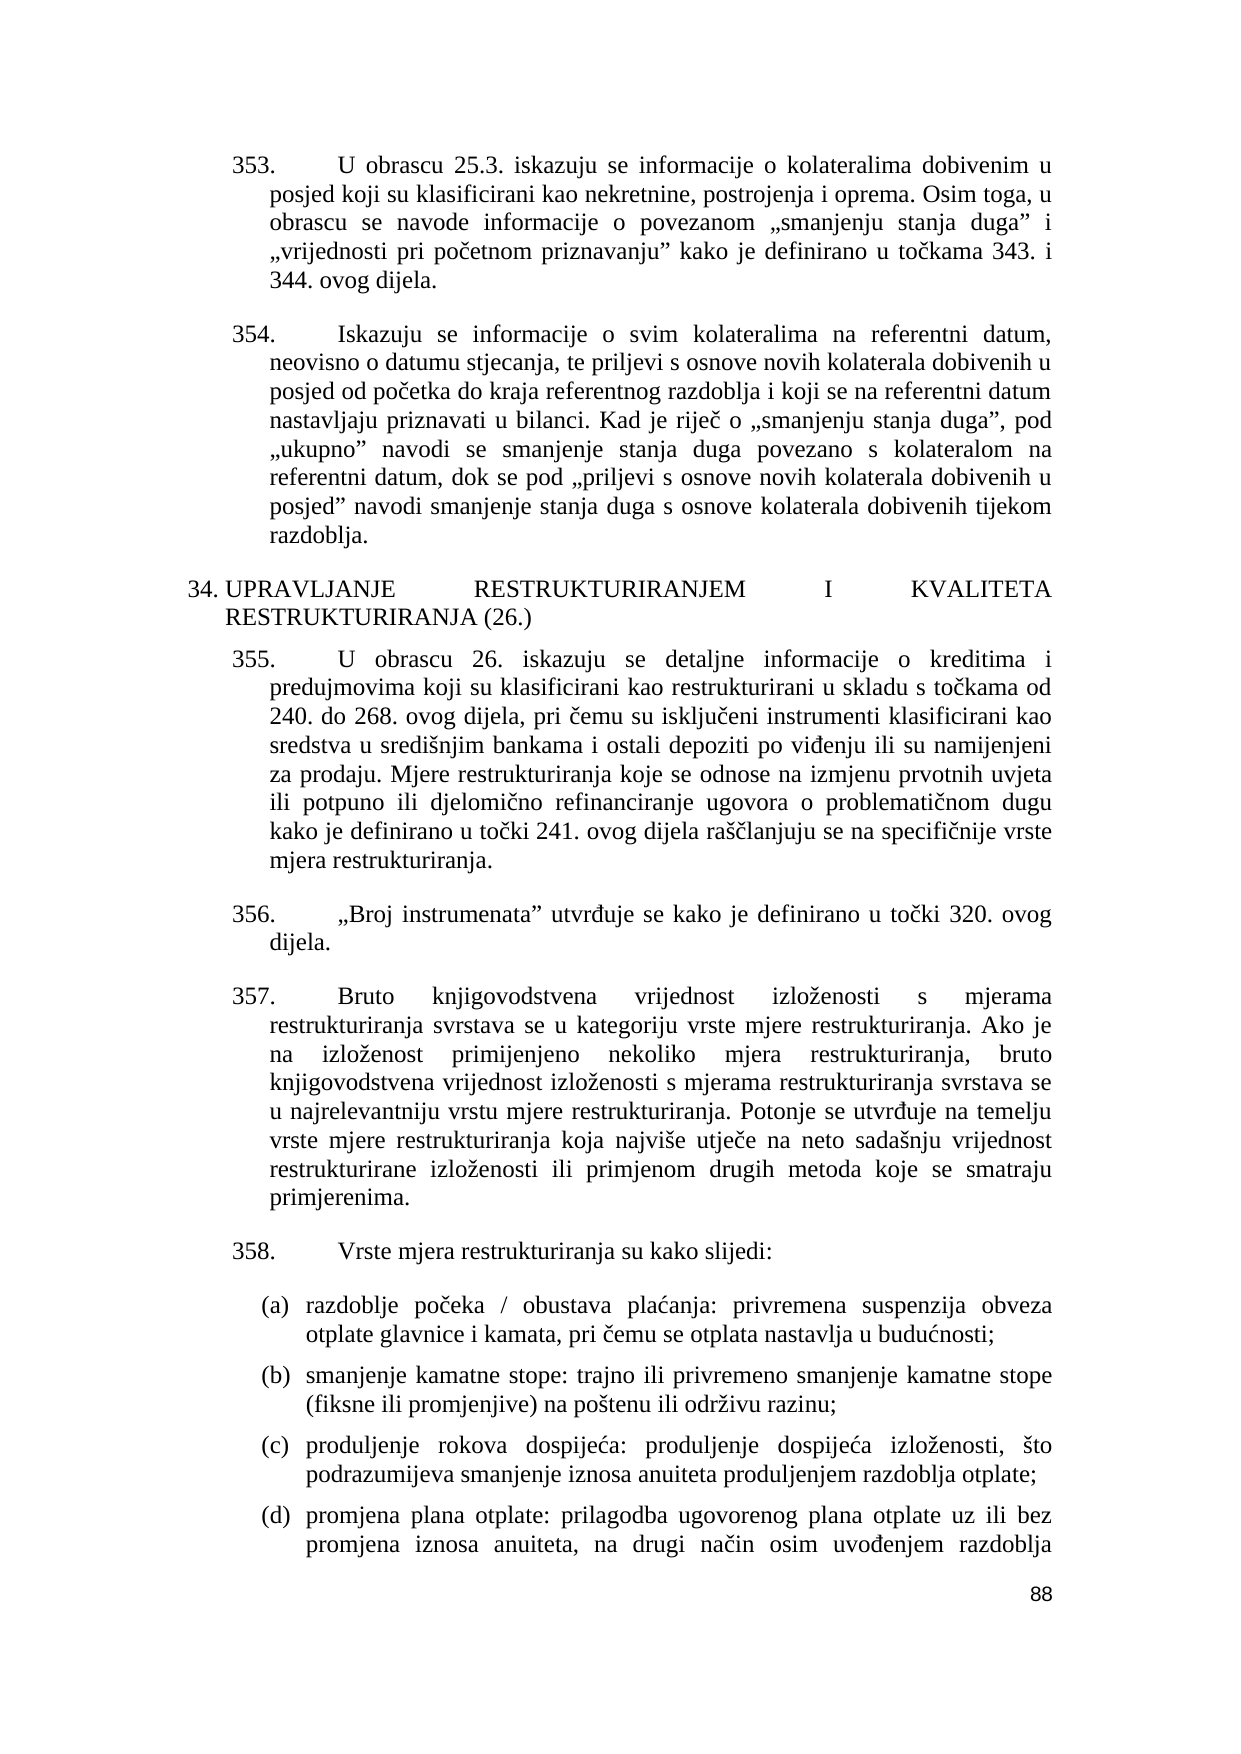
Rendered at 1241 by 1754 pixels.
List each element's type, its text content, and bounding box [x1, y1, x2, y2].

text Vrste mjera restrukturiranja su kako slijedi: [232, 1236, 1053, 1265]
text Iskazuju se informacije o svim kolateralima na referentni datum, neovisno o datumu stjecanja, te priljevi s osnove novih kolaterala dobivenih u posjed od početka do kraja referentnog razdoblja i koji se na referentni datum nastavljaju priznavati u bilanci. Kad je riječ o „smanjenju stanja duga”, pod „ukupno” navodi se smanjenje stanja duga povezano s kolateralom na referentni datum, dok se pod „priljevi s osnove novih kolaterala dobivenih u posjed” navodi smanjenje stanja duga s osnove kolaterala dobivenih tijekom razdoblja. [232, 319, 1053, 549]
text U obrascu 25.3. iskazuju se informacije o kolateralima dobivenim u posjed koji su klasificirani kao nekretnine, postrojenja i oprema. Osim toga, u obrascu se navode informacije o povezanom „smanjenju stanja duga” i „vrijednosti pri početnom priznavanju” kako je definirano u točkama 343. i 344. ovog dijela. [232, 150, 1053, 294]
text „Broj instrumenata” utvrđuje se kako je definirano u točki 320. ovog dijela. [232, 899, 1053, 956]
text U obrascu 26. iskazuju se detaljne informacije o kreditima i predujmovima koji su klasificirani kao restrukturirani u skladu s točkama od 240. do 268. ovog dijela, pri čemu su isključeni instrumenti klasificirani kao sredstva u središnjim bankama i ostali depoziti po viđenju ili su namijenjeni za prodaju. Mjere restrukturiranja koje se odnose na izmjenu prvotnih uvjeta ili potpuno ili djelomično refinanciranje ugovora o problematičnom dugu kako je definirano u točki 241. ovog dijela raščlanjuju se na specifičnije vrste mjera restrukturiranja. [232, 644, 1053, 874]
subtitle UPRAVLJANJE RESTRUKTURIRANJEM I KVALITETA RESTRUKTURIRANJA (26.) [187, 574, 1053, 631]
list razdoblje počeka / obustava plaćanja: privremena suspenzija obveza otplate glavnice i kamata, pri čemu se otplata nastavlja u budućnosti; [261, 1290, 1053, 1347]
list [261, 1500, 1053, 1557]
text Bruto knjigovodstvena vrijednost izloženosti s mjerama restrukturiranja svrstava se u kategoriju vrste mjere restrukturiranja. Ako je na izloženost primijenjeno nekoliko mjera restrukturiranja, bruto knjigovodstvena vrijednost izloženosti s mjerama restrukturiranja svrstava se u najrelevantniju vrstu mjere restrukturiranja. Potonje se utvrđuje na temelju vrste mjere restrukturiranja koja najviše utječe na neto sadašnju vrijednost restrukturirane izloženosti ili primjenom drugih metoda koje se smatraju primjerenima. [232, 981, 1053, 1211]
list produljenje rokova dospijeća: produljenje dospijeća izloženosti, što podrazumijeva smanjenje iznosa anuiteta produljenjem razdoblja otplate; [261, 1430, 1053, 1487]
list smanjenje kamatne stope: trajno ili privremeno smanjenje kamatne stope (fiksne ili promjenjive) na poštenu ili održivu razinu; [261, 1360, 1053, 1417]
